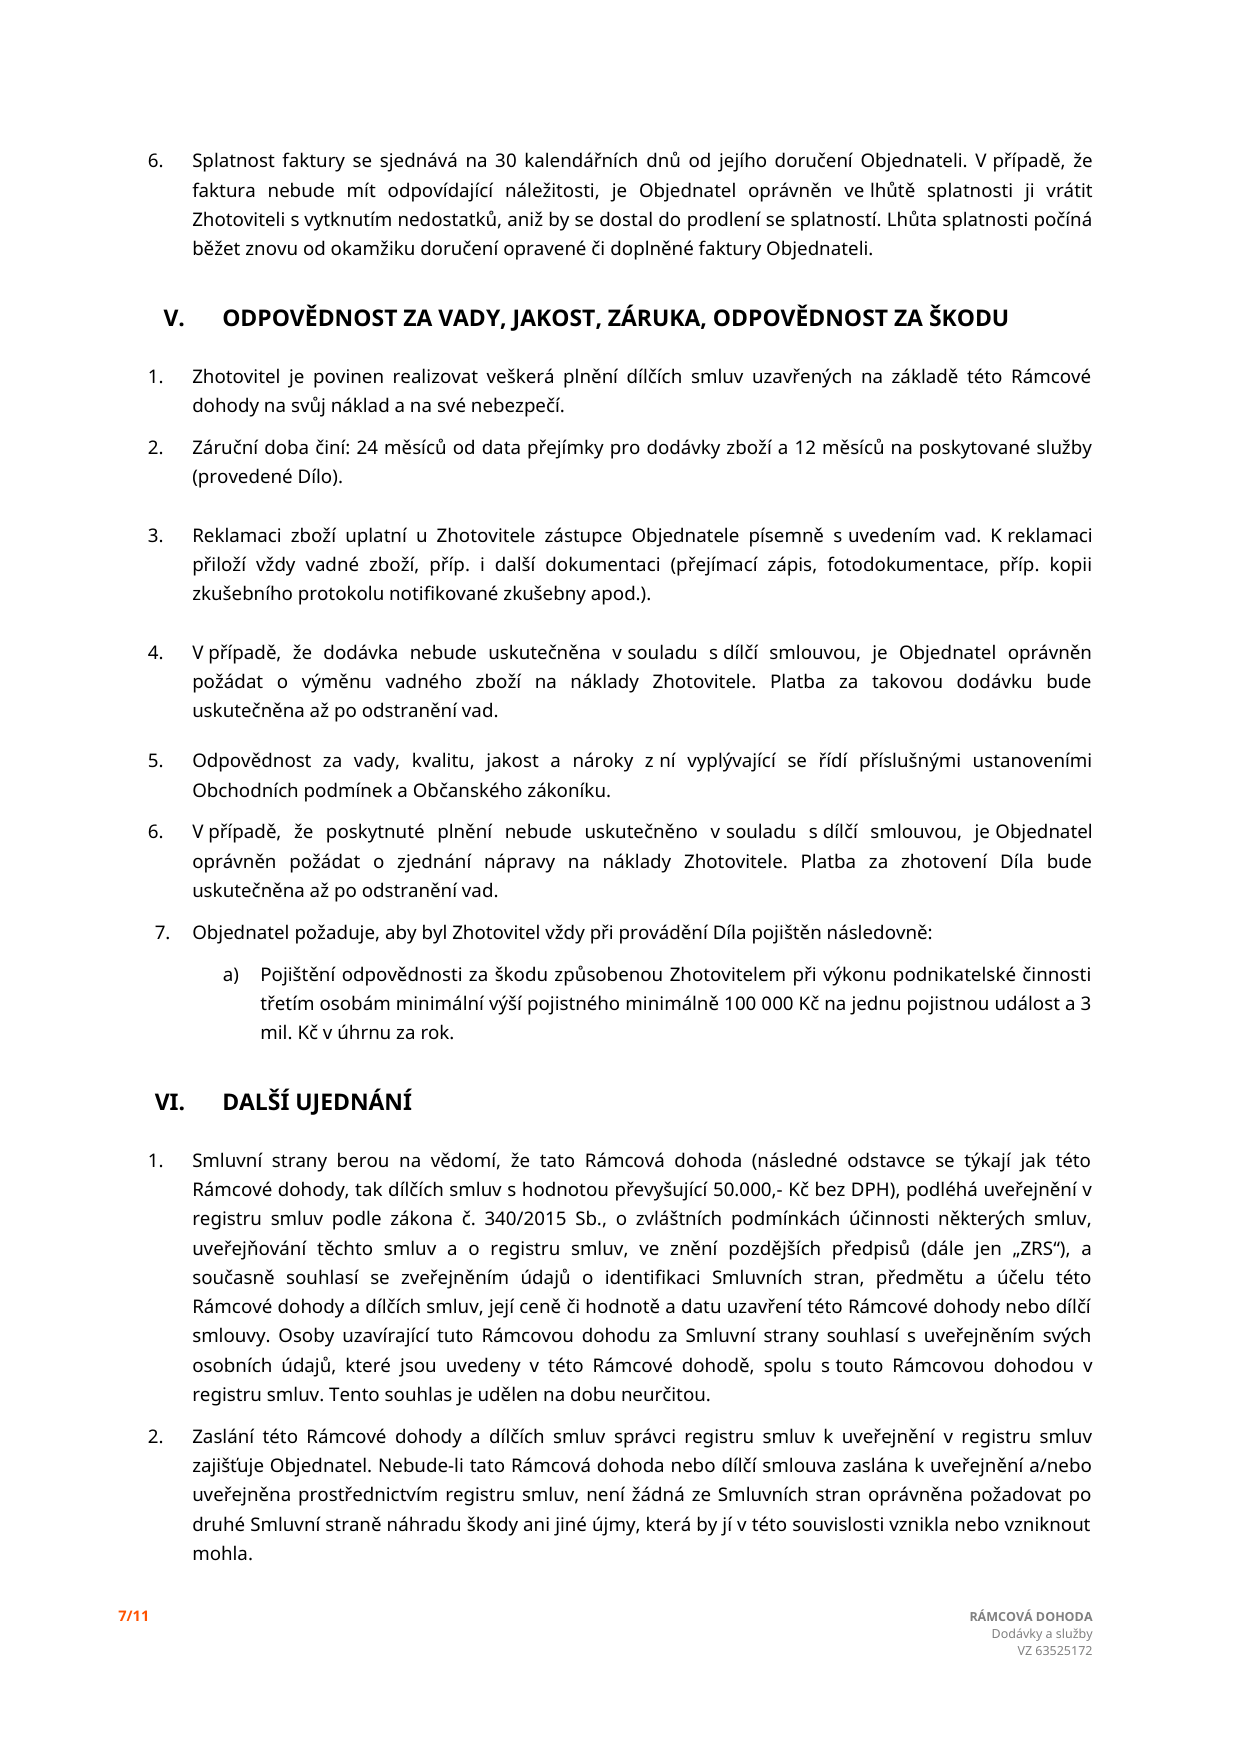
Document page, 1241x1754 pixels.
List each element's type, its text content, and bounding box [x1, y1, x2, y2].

list Odpovědnost za vady, kvalitu, jakost a nároky z ní vyplývající se řídí příslušnými ustanoveními Obchodních podmínek a Občanského zákoníku. [148, 748, 1093, 802]
list V případě, že dodávka nebude uskutečněna v souladu s dílčí smlouvou, je Objednatel oprávněn požádat o výměnu vadného zboží na náklady Zhotovitele. Platba za takovou dodávku bude uskutečněna až po odstranění vad. [148, 639, 1093, 723]
list Pojištění odpovědnosti za škodu způsobenou Zhotovitelem při výkonu podnikatelské činnosti třetím osobám minimální výší pojistného minimálně 100 000 Kč na jednu pojistnou událost a 3 mil. Kč v úhrnu za rok. [223, 961, 1093, 1045]
list Objednatel požaduje, aby byl Zhotovitel vždy při provádění Díla pojištěn následovně: [154, 919, 1093, 944]
subtitle Splatnost faktury se sjednává na 30 kalendářních dnů od jejího doručení Objednateli. V případě, že faktura nebude mít odpovídající náležitosti, je Objednatel oprávněn ve lhůtě splatnosti ji vrátit Zhotoviteli s vytknutím nedostatků, aniž by se dostal do prodlení se splatností. Lhůta splatnosti počíná běžet znovu od okamžiku doručení opravené či doplněné faktury Objednateli. [148, 148, 1093, 261]
list V případě, že poskytnuté plnění nebude uskutečněno v souladu s dílčí smlouvou, je Objednatel oprávněn požádat o zjednání nápravy na náklady Zhotovitele. Platba za zhotovení Díla bude uskutečněna až po odstranění vad. [148, 819, 1093, 903]
list Reklamaci zboží uplatní u Zhotovitele zástupce Objednatele písemně s uvedením vad. K reklamaci přiloží vždy vadné zboží, příp. i další dokumentaci (přejímací zápis, fotodokumentace, příp. kopii zkušebního protokolu notifikované zkušebny apod.). [148, 522, 1093, 606]
list Smluvní strany berou na vědomí, že tato Rámcová dohoda (následné odstavce se týkají jak této Rámcové dohody, tak dílčích smluv s hodnotou převyšující 50.000,- Kč bez DPH), podléhá uveřejnění v registru smluv podle zákona č. 340/2015 Sb., o zvláštních podmínkách účinnosti některých smluv, uveřejňování těchto smluv a o registru smluv, ve znění pozdějších předpisů (dále jen „ZRS“), a současně souhlasí se zveřejněním údajů o identifikaci Smluvních stran, předmětu a účelu této Rámcové dohody a dílčích smluv, její ceně či hodnotě a datu uzavření této Rámcové dohody nebo dílčí smlouvy. Osoby uzavírající tuto Rámcovou dohodu za Smluvní strany souhlasí s uveřejněním svých osobních údajů, které jsou uvedeny v této Rámcové dohodě, spolu s touto Rámcovou dohodou v registru smluv. Tento souhlas je udělen na dobu neurčitou. [148, 1147, 1093, 1407]
list Záruční doba činí: 24 měsíců od data přejímky pro dodávky zboží a 12 měsíců na poskytované služby (provedené Dílo). [148, 434, 1093, 489]
list ODPOVĚDNOST ZA VADY, JAKOST, ZÁRUKA, ODPOVĚDNOST ZA ŠKODU [185, 302, 1093, 333]
list Zaslání této Rámcové dohody a dílčích smluv správci registru smluv k uveřejnění v registru smluv zajišťuje Objednatel. Nebude-li tato Rámcová dohoda nebo dílčí smlouva zaslána k uveřejnění a/nebo uveřejněna prostřednictvím registru smluv, není žádná ze Smluvních stran oprávněna požadovat po druhé Smluvní straně náhradu škody ani jiné újmy, která by jí v této souvislosti vznikla nebo vzniknout mohla. [148, 1423, 1093, 1566]
list Zhotovitel je povinen realizovat veškerá plnění dílčích smluv uzavřených na základě této Rámcové dohody na svůj náklad a na své nebezpečí. [148, 363, 1093, 418]
list DALŠÍ UJEDNÁNÍ [185, 1086, 1093, 1117]
